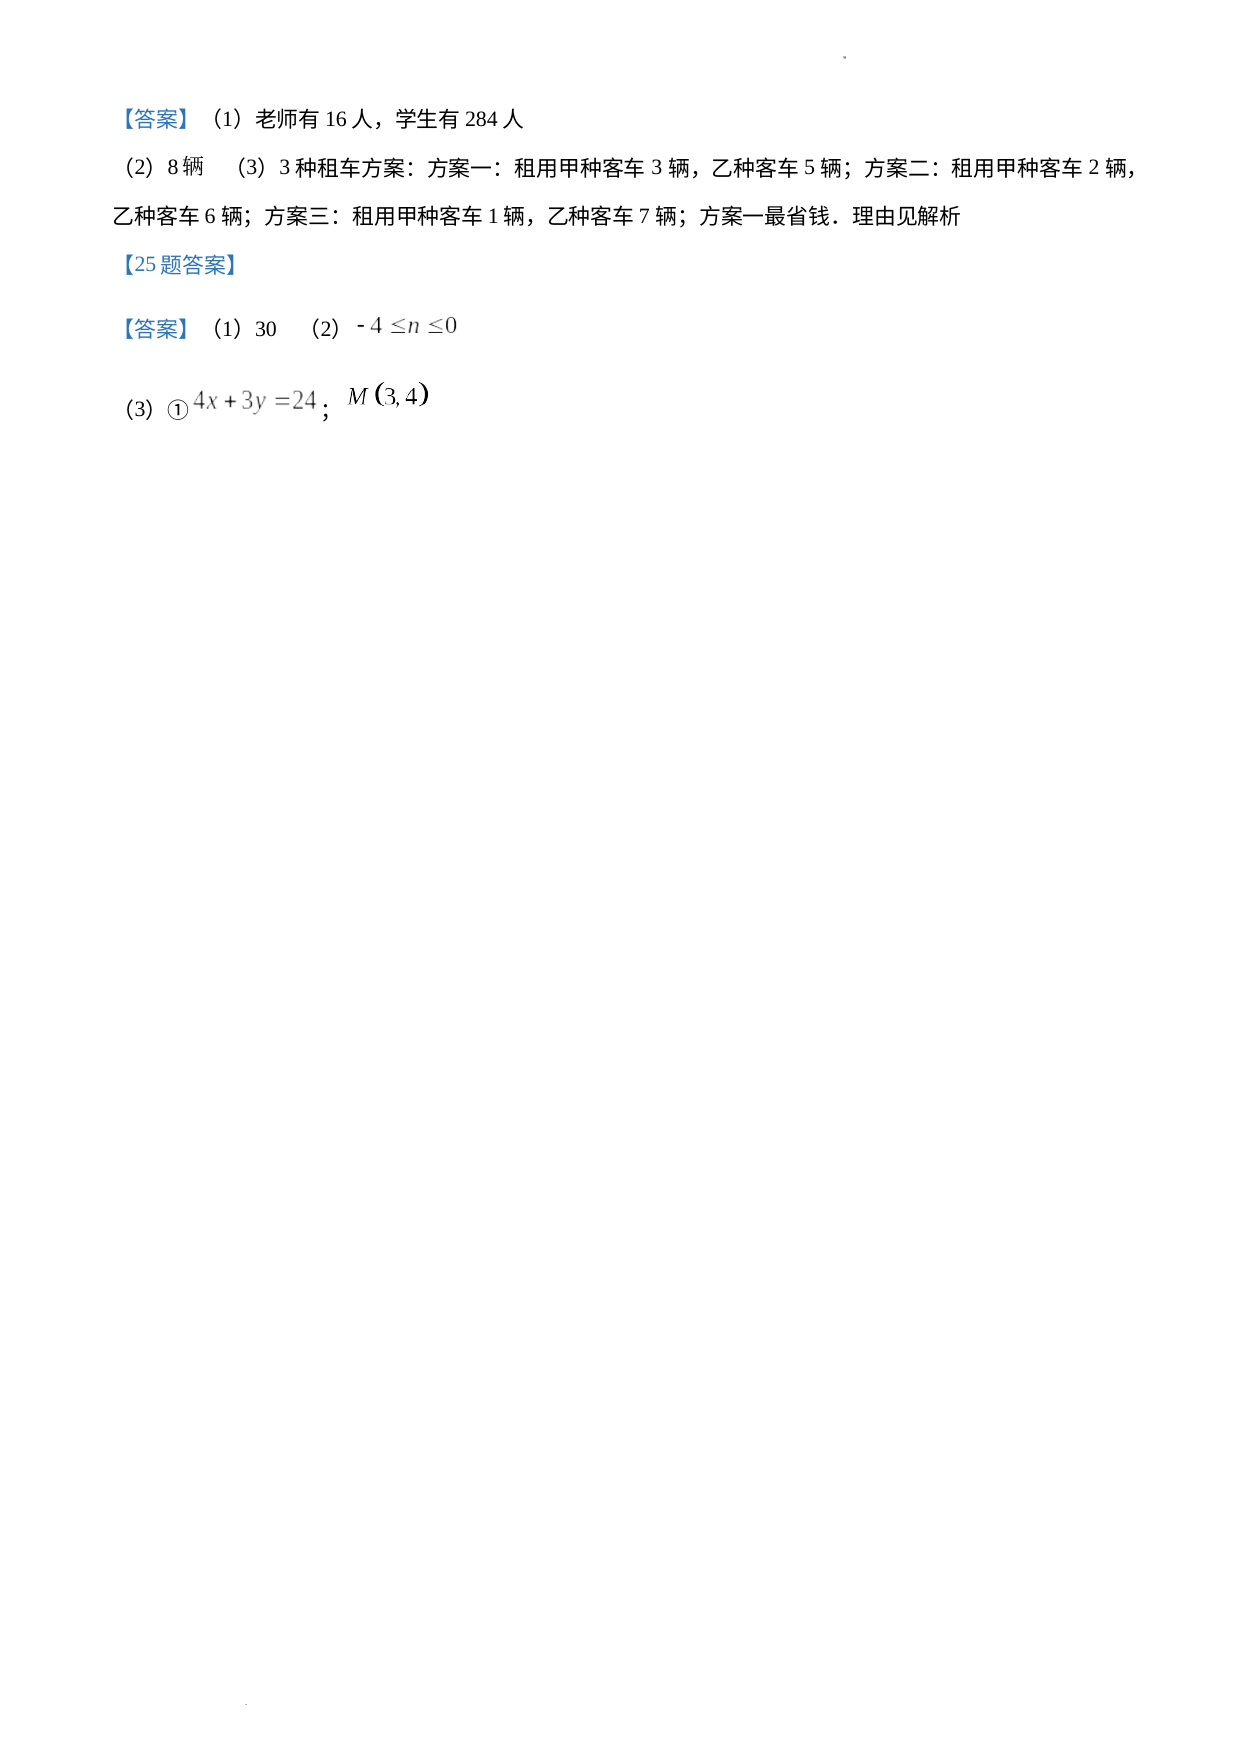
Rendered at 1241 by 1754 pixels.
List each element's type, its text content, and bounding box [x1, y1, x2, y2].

text （2）8辆 （3）3 种租车方案：方案一：租用甲种客车3 辆，乙种客车5 辆；方案二：租用甲种客车2 辆，乙种客车6 辆；方案三：租用甲种客车1辆，乙种客车7 辆；方案一最省钱．理由见解析 [112, 150, 1128, 231]
text 【答案】（1）30 （2） [112, 296, 1128, 361]
text 【25题答案】 [112, 247, 1128, 280]
text 【答案】（1）老师有16人，学生有284人 [112, 102, 1128, 134]
text （3）①； [112, 376, 1128, 441]
